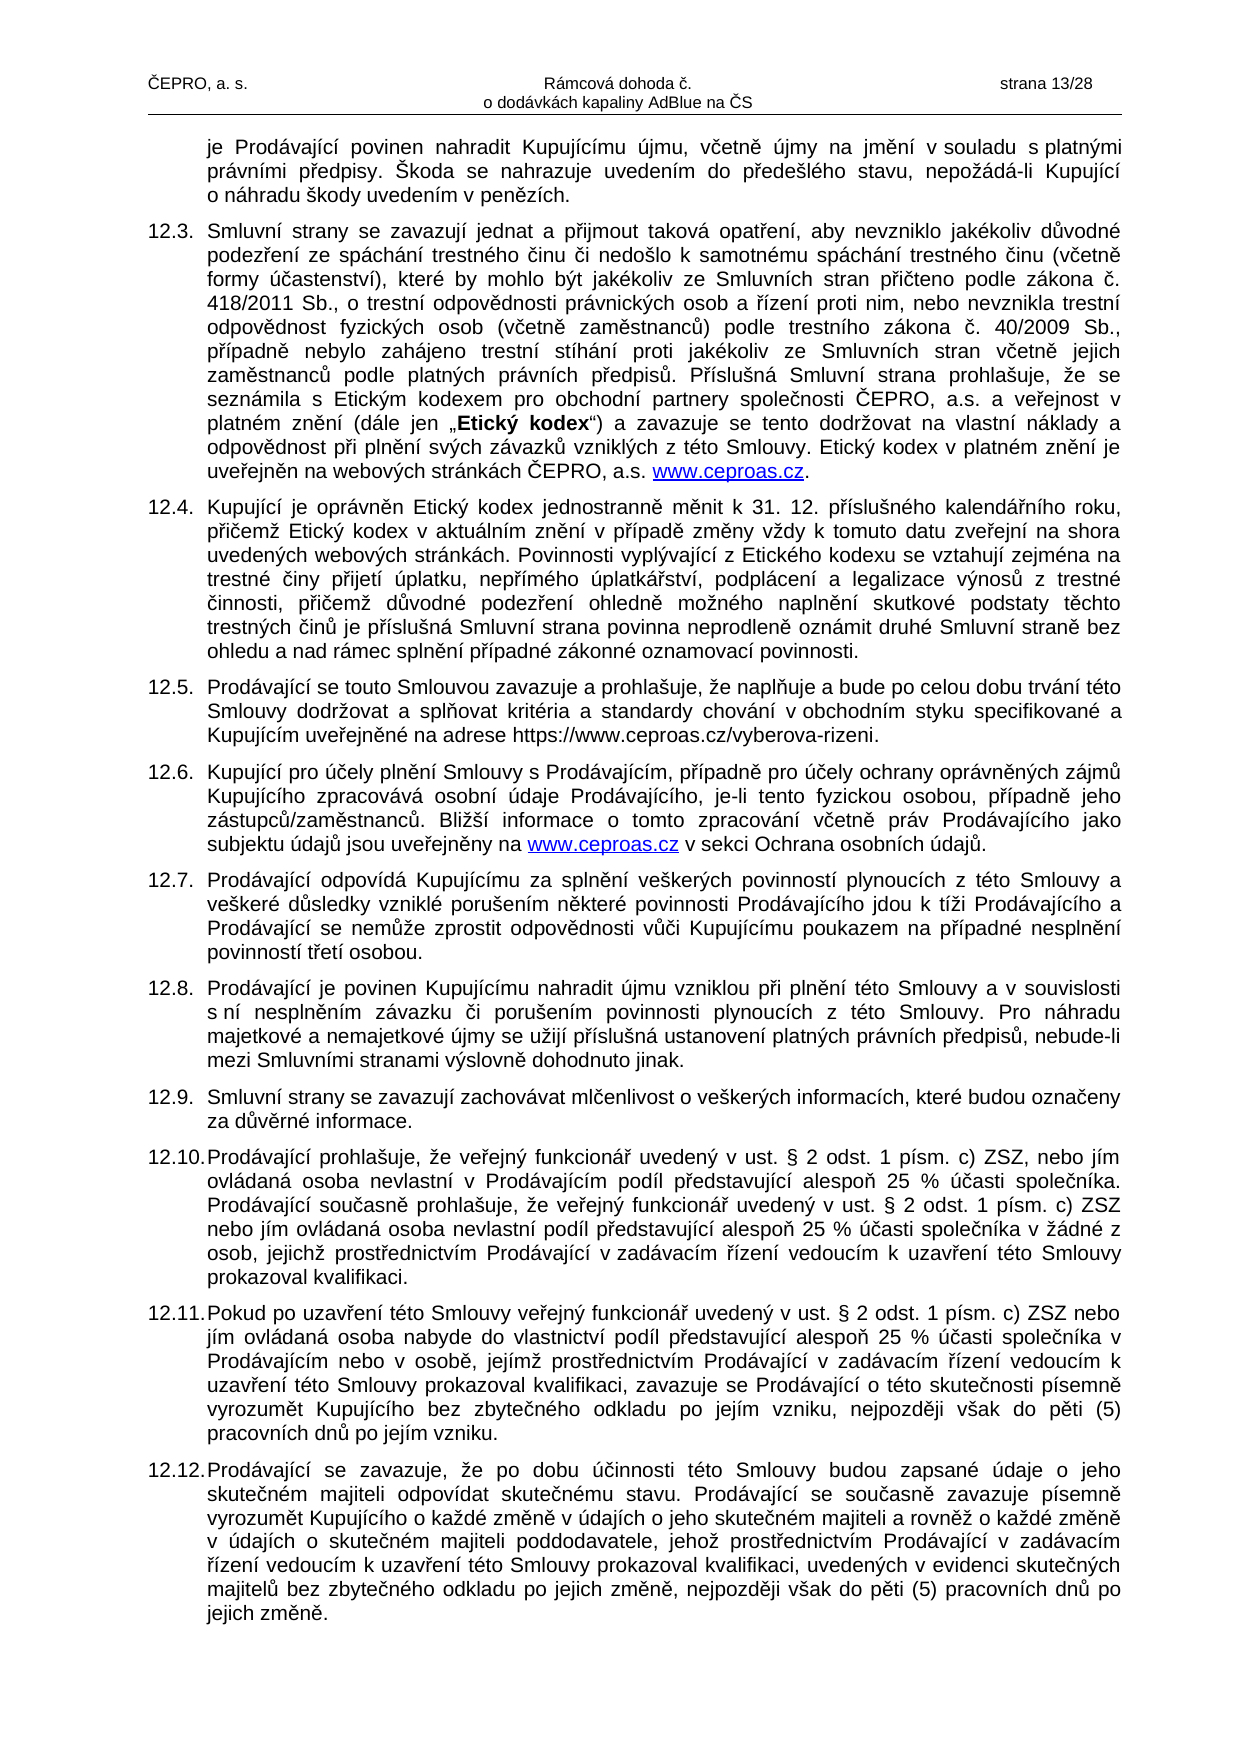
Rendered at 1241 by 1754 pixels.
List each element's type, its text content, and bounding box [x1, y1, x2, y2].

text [148, 134, 1122, 206]
text Pokud po uzavření této Smlouvy veřejný funkcionář uvedený v ust. § 2 odst. 1 písm. c) ZSZ nebo jím ovládaná osoba nabyde do vlastnictví podíl představující alespoň 25 % účasti společníka v Prodávajícím nebo v osobě, jejímž prostřednictvím Prodávající v zadávacím řízení vedoucím k uzavření této Smlouvy prokazoval kvalifikaci, zavazuje se Prodávající o této skutečnosti písemně vyrozumět Kupujícího bez zbytečného odkladu po jejím vzniku, nejpozději však do pěti (5) pracovních dnů po jejím vzniku. [148, 1301, 1122, 1445]
text Prodávající se zavazuje, že po dobu účinnosti této Smlouvy budou zapsané údaje o jeho skutečném majiteli odpovídat skutečnému stavu. Prodávající se současně zavazuje písemně vyrozumět Kupujícího o každé změně v údajích o jeho skutečném majiteli a rovněž o každé změně v údajích o skutečném majiteli poddodavatele, jehož prostřednictvím Prodávající v zadávacím řízení vedoucím k uzavření této Smlouvy prokazoval kvalifikaci, uvedených v evidenci skutečných majitelů bez zbytečného odkladu po jejich změně, nejpozději však do pěti (5) pracovních dnů po jejich změně. [148, 1457, 1122, 1625]
text Smluvní strany se zavazují zachovávat mlčenlivost o veškerých informacích, které budou označeny za důvěrné informace. [148, 1084, 1122, 1132]
text Prodávající prohlašuje, že veřejný funkcionář uvedený v ust. § 2 odst. 1 písm. c) ZSZ, nebo jím ovládaná osoba nevlastní v Prodávajícím podíl představující alespoň 25 % účasti společníka. Prodávající současně prohlašuje, že veřejný funkcionář uvedený v ust. § 2 odst. 1 písm. c) ZSZ nebo jím ovládaná osoba nevlastní podíl představující alespoň 25 % účasti společníka v žádné z osob, jejichž prostřednictvím Prodávající v zadávacím řízení vedoucím k uzavření této Smlouvy prokazoval kvalifikaci. [148, 1145, 1122, 1289]
text Smluvní strany se zavazují jednat a přijmout taková opatření, aby nevzniklo jakékoliv důvodné podezření ze spáchání trestného činu či nedošlo k samotnému spáchání trestného činu (včetně formy účastenství), které by mohlo být jakékoliv ze Smluvních stran přičteno podle zákona č. 418/2011 Sb., o trestní odpovědnosti právnických osob a řízení proti nim, nebo nevznikla trestní odpovědnost fyzických osob (včetně zaměstnanců) podle trestního zákona č. 40/2009 Sb., případně nebylo zahájeno trestní stíhání proti jakékoliv ze Smluvních stran včetně jejich zaměstnanců podle platných právních předpisů. Příslušná Smluvní strana prohlašuje, že se seznámila s Etickým kodexem pro obchodní partnery společnosti ČEPRO, a.s. a veřejnost v platném znění (dále jen „Etický kodex“) a zavazuje se tento dodržovat na vlastní náklady a odpovědnost při plnění svých závazků vzniklých z této Smlouvy. Etický kodex v platném znění je uveřejněn na webových stránkách ČEPRO, a.s. www.ceproas.cz. [148, 219, 1122, 482]
text Prodávající je povinen Kupujícímu nahradit újmu vzniklou při plnění této Smlouvy a v souvislosti s ní nesplněním závazku či porušením povinnosti plynoucích z této Smlouvy. Pro náhradu majetkové a nemajetkové újmy se užijí příslušná ustanovení platných právních předpisů, nebude-li mezi Smluvními stranami výslovně dohodnuto jinak. [148, 976, 1122, 1072]
text Prodávající se touto Smlouvou zavazuje a prohlašuje, že naplňuje a bude po celou dobu trvání této Smlouvy dodržovat a splňovat kritéria a standardy chování v obchodním styku specifikované a Kupujícím uveřejněné na adrese https://www.ceproas.cz/vyberova-rizeni. [148, 675, 1122, 747]
text Kupující je oprávněn Etický kodex jednostranně měnit k 31. 12. příslušného kalendářního roku, přičemž Etický kodex v aktuálním znění v případě změny vždy k tomuto datu zveřejní na shora uvedených webových stránkách. Povinnosti vyplývající z Etického kodexu se vztahují zejména na trestné činy přijetí úplatku, nepřímého úplatkářství, podplácení a legalizace výnosů z trestné činnosti, přičemž důvodné podezření ohledně možného naplnění skutkové podstaty těchto trestných činů je příslušná Smluvní strana povinna neprodleně oznámit druhé Smluvní straně bez ohledu a nad rámec splnění případné zákonné oznamovací povinnosti. [148, 495, 1122, 663]
text Kupující pro účely plnění Smlouvy s Prodávajícím, případně pro účely ochrany oprávněných zájmů Kupujícího zpracovává osobní údaje Prodávajícího, je-li tento fyzickou osobou, případně jeho zástupců/zaměstnanců. Bližší informace o tomto zpracování včetně práv Prodávajícího jako subjektu údajů jsou uveřejněny na www.ceproas.cz v sekci Ochrana osobních údajů. [148, 759, 1122, 855]
text Prodávající odpovídá Kupujícímu za splnění veškerých povinností plynoucích z této Smlouvy a veškeré důsledky vzniklé porušením některé povinnosti Prodávajícího jdou k tíži Prodávajícího a Prodávající se nemůže zprostit odpovědnosti vůči Kupujícímu poukazem na případné nesplnění povinností třetí osobou. [148, 868, 1122, 964]
